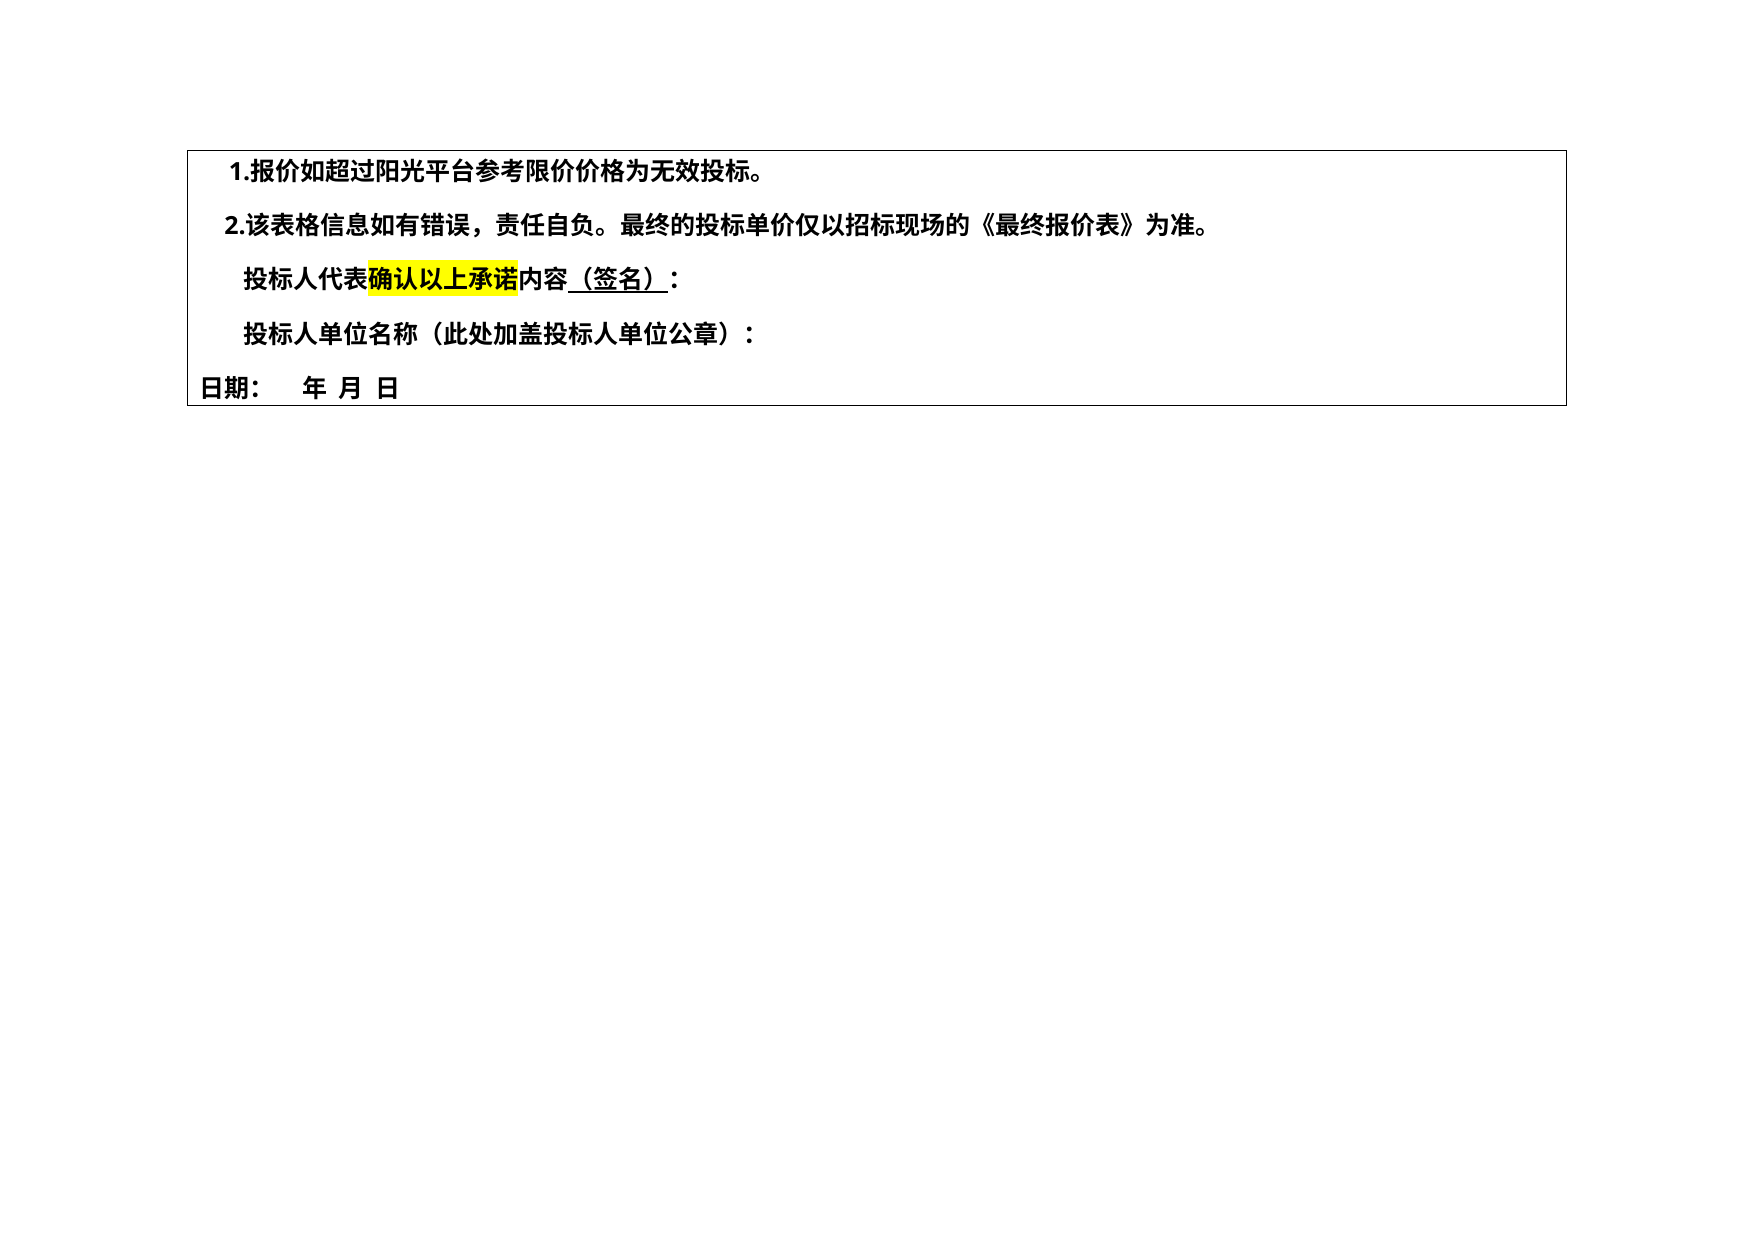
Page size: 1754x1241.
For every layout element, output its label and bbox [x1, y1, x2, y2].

table_cell [188, 151, 1566, 405]
